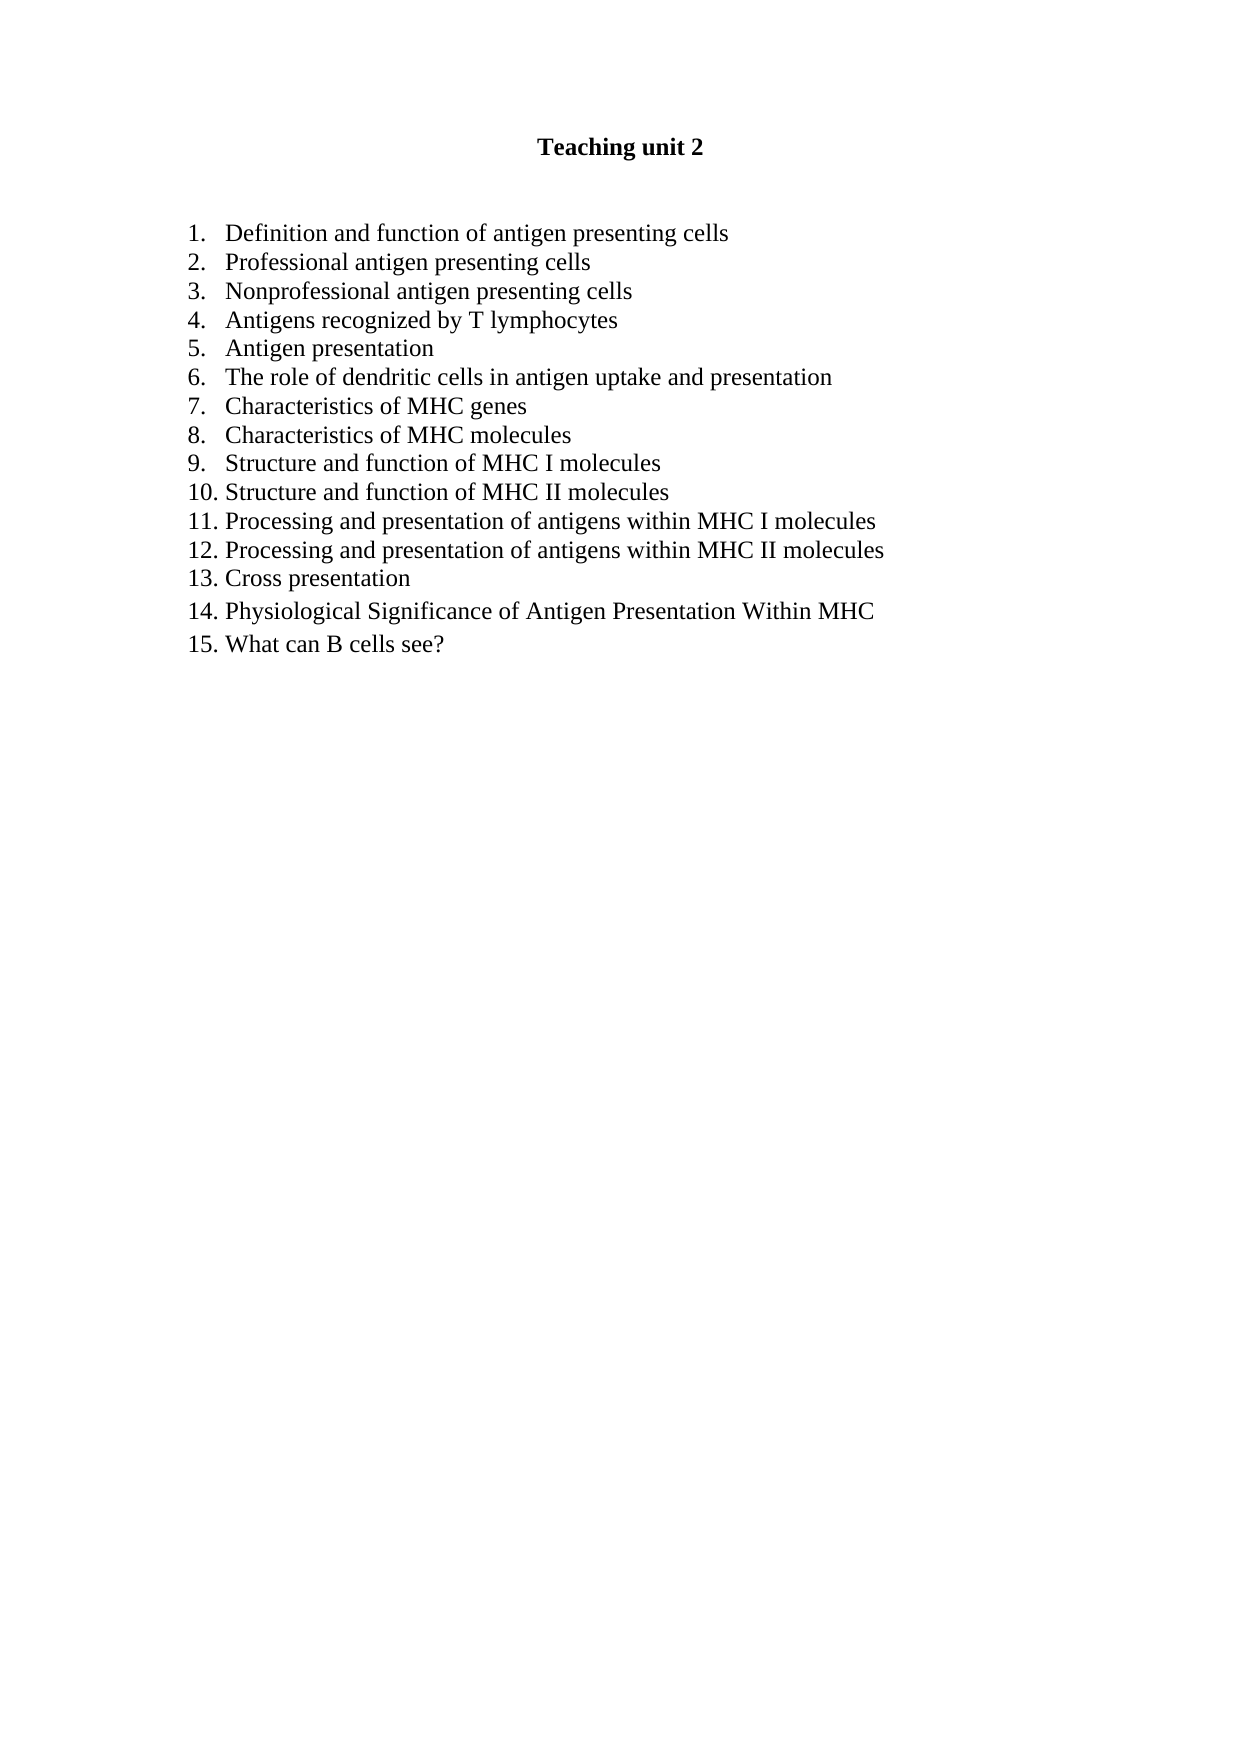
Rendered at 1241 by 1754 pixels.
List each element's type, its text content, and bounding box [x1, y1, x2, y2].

list Characteristics of MHC genes [187, 391, 1090, 420]
list Professional antigen presenting cells [187, 247, 1090, 276]
list Antigens recognized by T lymphocytes [187, 305, 1090, 333]
list Cross presentation [187, 563, 1090, 592]
list The role of dendritic cells in antigen uptake and presentation [187, 362, 1090, 391]
text Teaching unit 2 [150, 132, 1090, 161]
list Processing and presentation of antigens within MHC I molecules [187, 506, 1090, 535]
list Nonprofessional antigen presenting cells [187, 276, 1090, 305]
list Structure and function of MHC I molecules [187, 448, 1090, 477]
list What can B cells see? [187, 629, 1090, 658]
list Antigen presentation [187, 333, 1090, 362]
list Characteristics of MHC molecules [187, 420, 1090, 448]
list Processing and presentation of antigens within MHC II molecules [187, 535, 1090, 563]
list Structure and function of MHC II molecules [187, 477, 1090, 506]
list Physiological Significance of Antigen Presentation Within MHC [187, 596, 1090, 625]
list Definition and function of antigen presenting cells [187, 218, 1090, 247]
